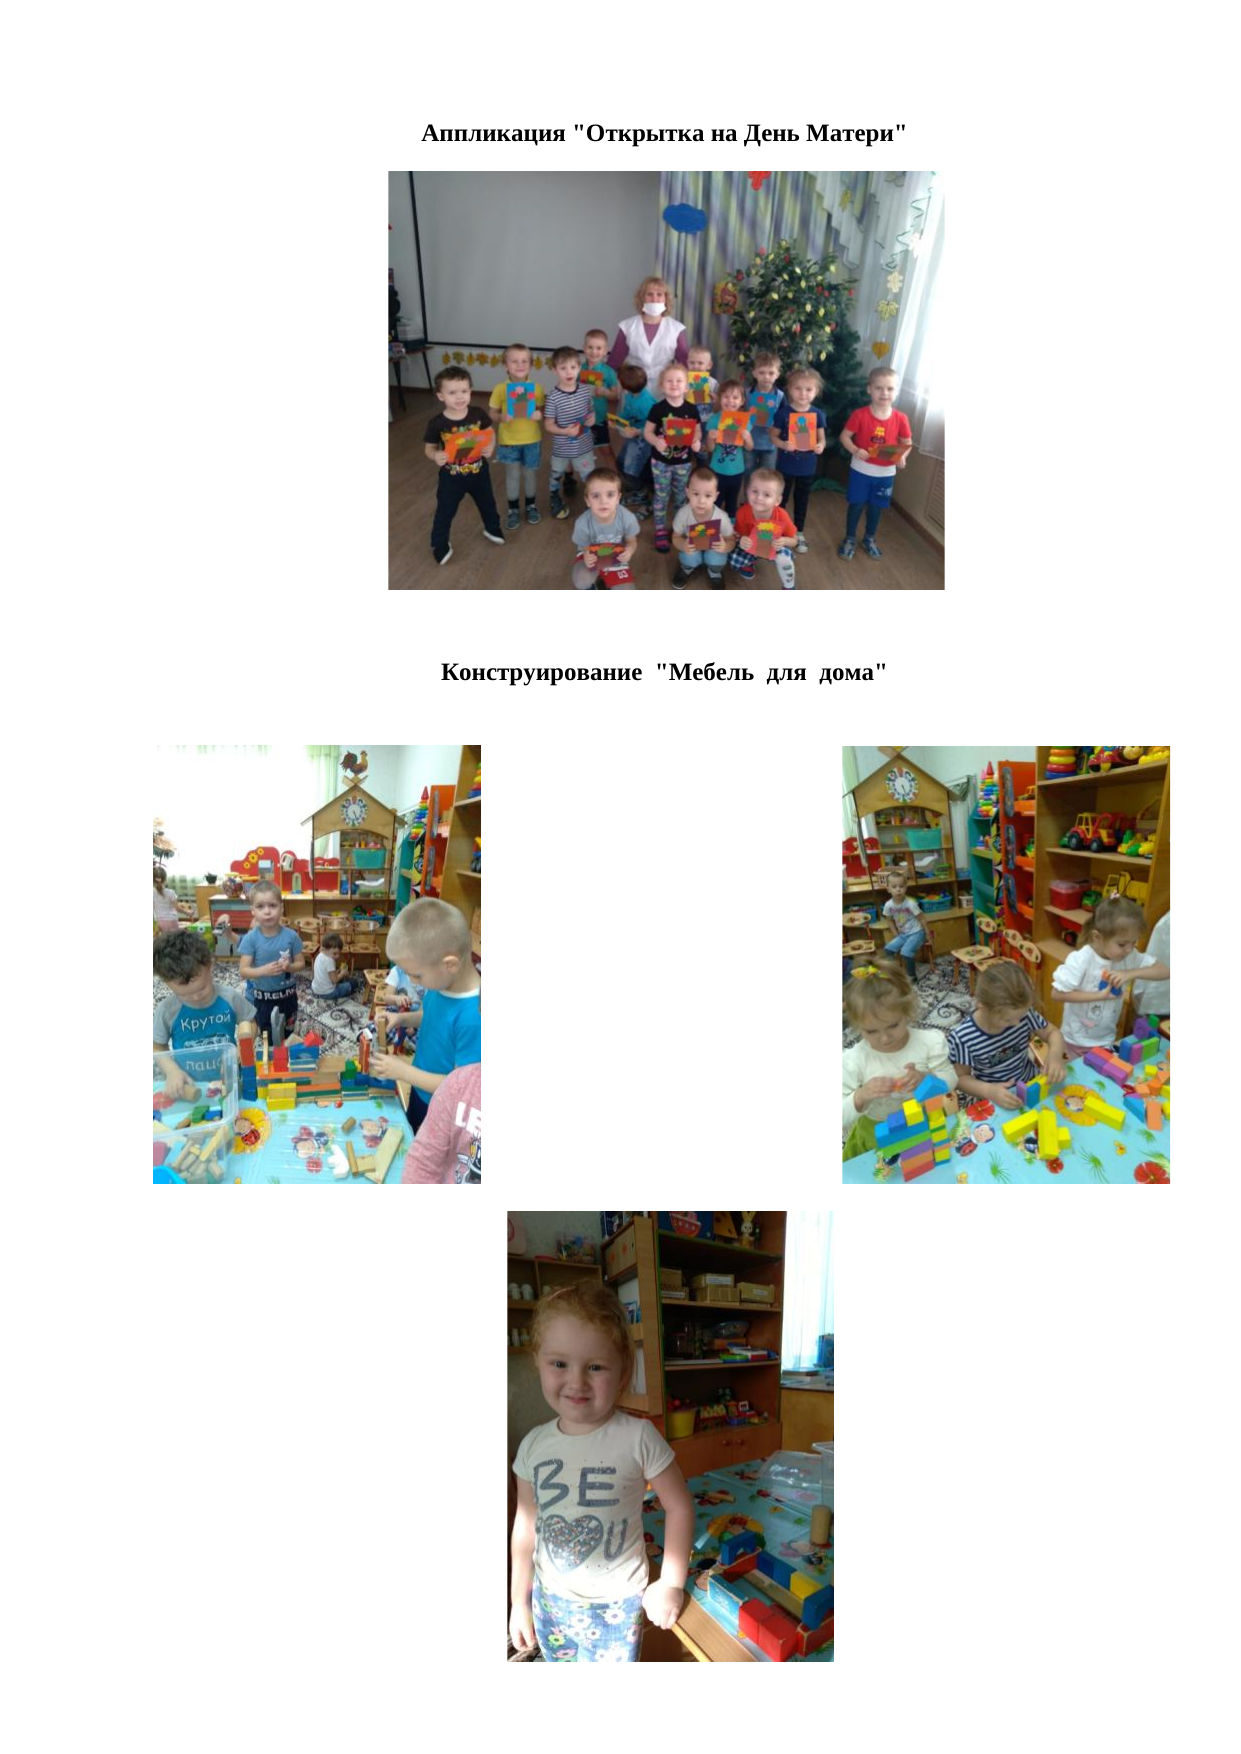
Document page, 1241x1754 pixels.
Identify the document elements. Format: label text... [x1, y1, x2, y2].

picture [388, 171, 945, 590]
text Конструирование "Мебель для дома" [177, 657, 1152, 685]
picture [842, 746, 1171, 1184]
text Аппликация "Открытка на День Матери" [177, 118, 1152, 147]
picture [153, 745, 481, 1184]
picture [507, 1211, 834, 1662]
